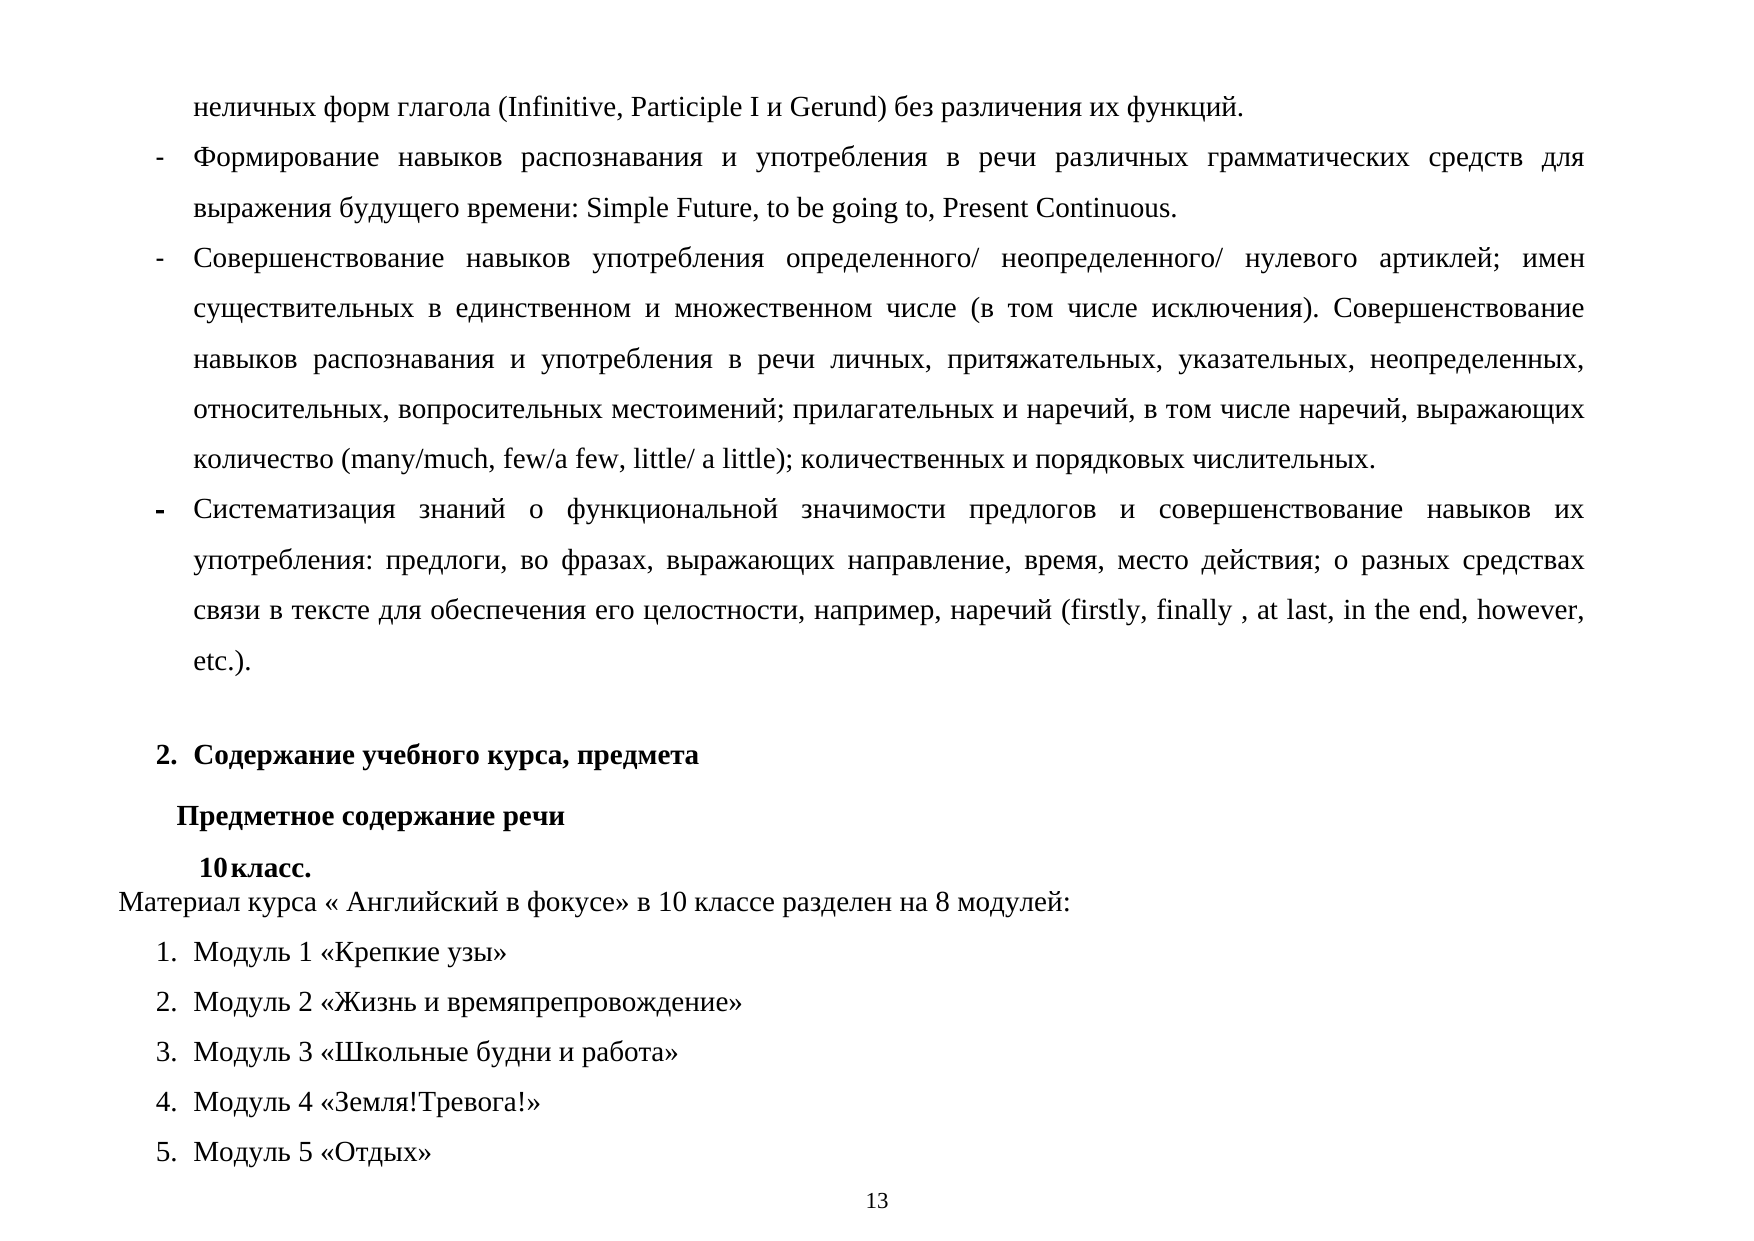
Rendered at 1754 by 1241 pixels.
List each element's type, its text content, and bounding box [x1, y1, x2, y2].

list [156, 89, 1586, 123]
list Совершенствование навыков употребления определенного/ неопределенного/ нулевого артиклей; имен существительных в единственном и множественном числе (в том числе исключения). Совершенствование навыков распознавания и употребления в речи личных, притяжательных, указательных, неопределенных, относительных, вопросительных местоимений; прилагательных и наречий, в том числе наречий, выражающих количество (many/much, few/a few, little/ a little); количественных и порядковых числительных. [156, 240, 1586, 475]
text Предметное содержание речи [176, 798, 1635, 831]
text Материал курса « Английский в фокусе» в 10 классе разделен на 8 модулей: [118, 884, 1635, 918]
list класс. [198, 851, 1635, 884]
list Формирование навыков распознавания и употребления в речи различных грамматических средств для выражения будущего времени: Simple Future, to be going to, Present Continuous. [156, 139, 1586, 223]
list Систематизация знаний о функциональной значимости предлогов и совершенствование навыков их употребления: предлоги, во фразах, выражающих направление, время, место действия; о разных средствах связи в тексте для обеспечения его целостности, например, наречий (firstly, finally , at last, in the end, however, etc.). [156, 492, 1586, 676]
list Модуль 3 «Школьные будни и работа» [156, 1034, 1635, 1067]
list Модуль 2 «Жизнь и времяпрепровождение» [156, 984, 1635, 1017]
list Модуль 4 «Земля!Тревога!» [156, 1084, 1635, 1117]
list Содержание учебного курса, предмета [156, 737, 1635, 771]
list Модуль 5 «Отдых» [156, 1134, 1635, 1167]
list Модуль 1 «Крепкие узы» [156, 934, 1635, 968]
